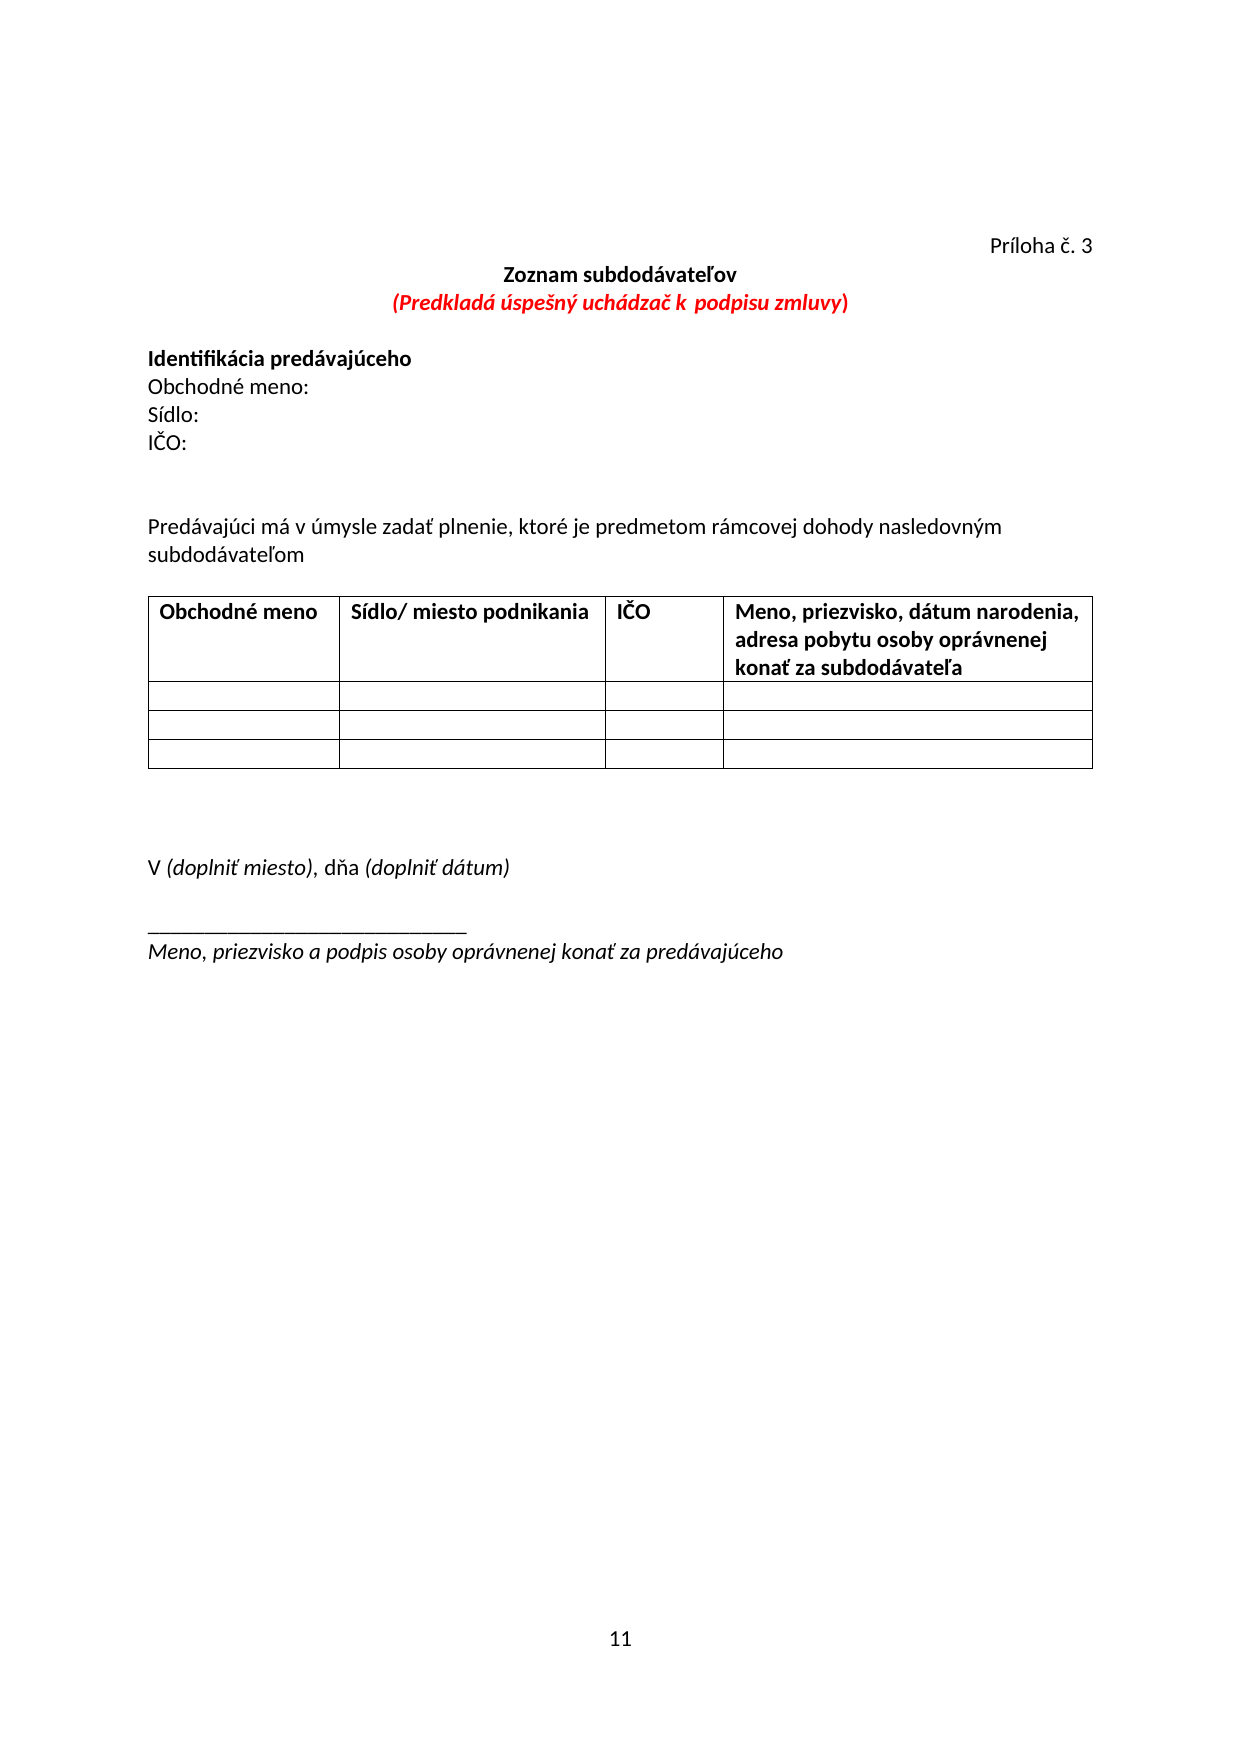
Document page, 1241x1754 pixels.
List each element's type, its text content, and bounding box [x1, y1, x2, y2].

text (Predkladá úspešný uchádzač k podpisu zmluvy) [148, 288, 1093, 316]
table_cell [606, 682, 723, 710]
text Príloha č. 3 [148, 232, 1093, 260]
table_header IČO [606, 597, 723, 681]
text Identifikácia predávajúceho [148, 344, 1093, 372]
text Meno, priezvisko a podpis osoby oprávnenej konať za predávajúceho [148, 937, 1093, 965]
table_header Obchodné meno [149, 597, 339, 681]
table_header Sídlo/ miesto podnikania [340, 597, 605, 681]
table_cell [340, 711, 605, 739]
text Predávajúci má v úmysle zadať plnenie, ktoré je predmetom rámcovej dohody nasledovným subdodávateľom [148, 512, 1093, 568]
text V (doplniť miesto), dňa (doplniť dátum) [148, 853, 1093, 881]
table_cell [724, 711, 1092, 739]
table_cell [606, 711, 723, 739]
table_cell [724, 740, 1092, 768]
table_cell [149, 682, 339, 710]
table_cell [149, 711, 339, 739]
table_header Meno, priezvisko, dátum narodenia, adresa pobytu osoby oprávnenej konať za subdodávateľa [724, 597, 1092, 681]
table_cell [724, 682, 1092, 710]
table_cell [606, 740, 723, 768]
table_cell [340, 682, 605, 710]
text Obchodné meno: [148, 372, 1093, 400]
text Sídlo: [148, 400, 1093, 428]
text IČO: [148, 428, 1093, 456]
table_cell [340, 740, 605, 768]
text Zoznam subdodávateľov [148, 260, 1093, 288]
text ____________________________ [148, 909, 1093, 937]
table_cell [149, 740, 339, 768]
